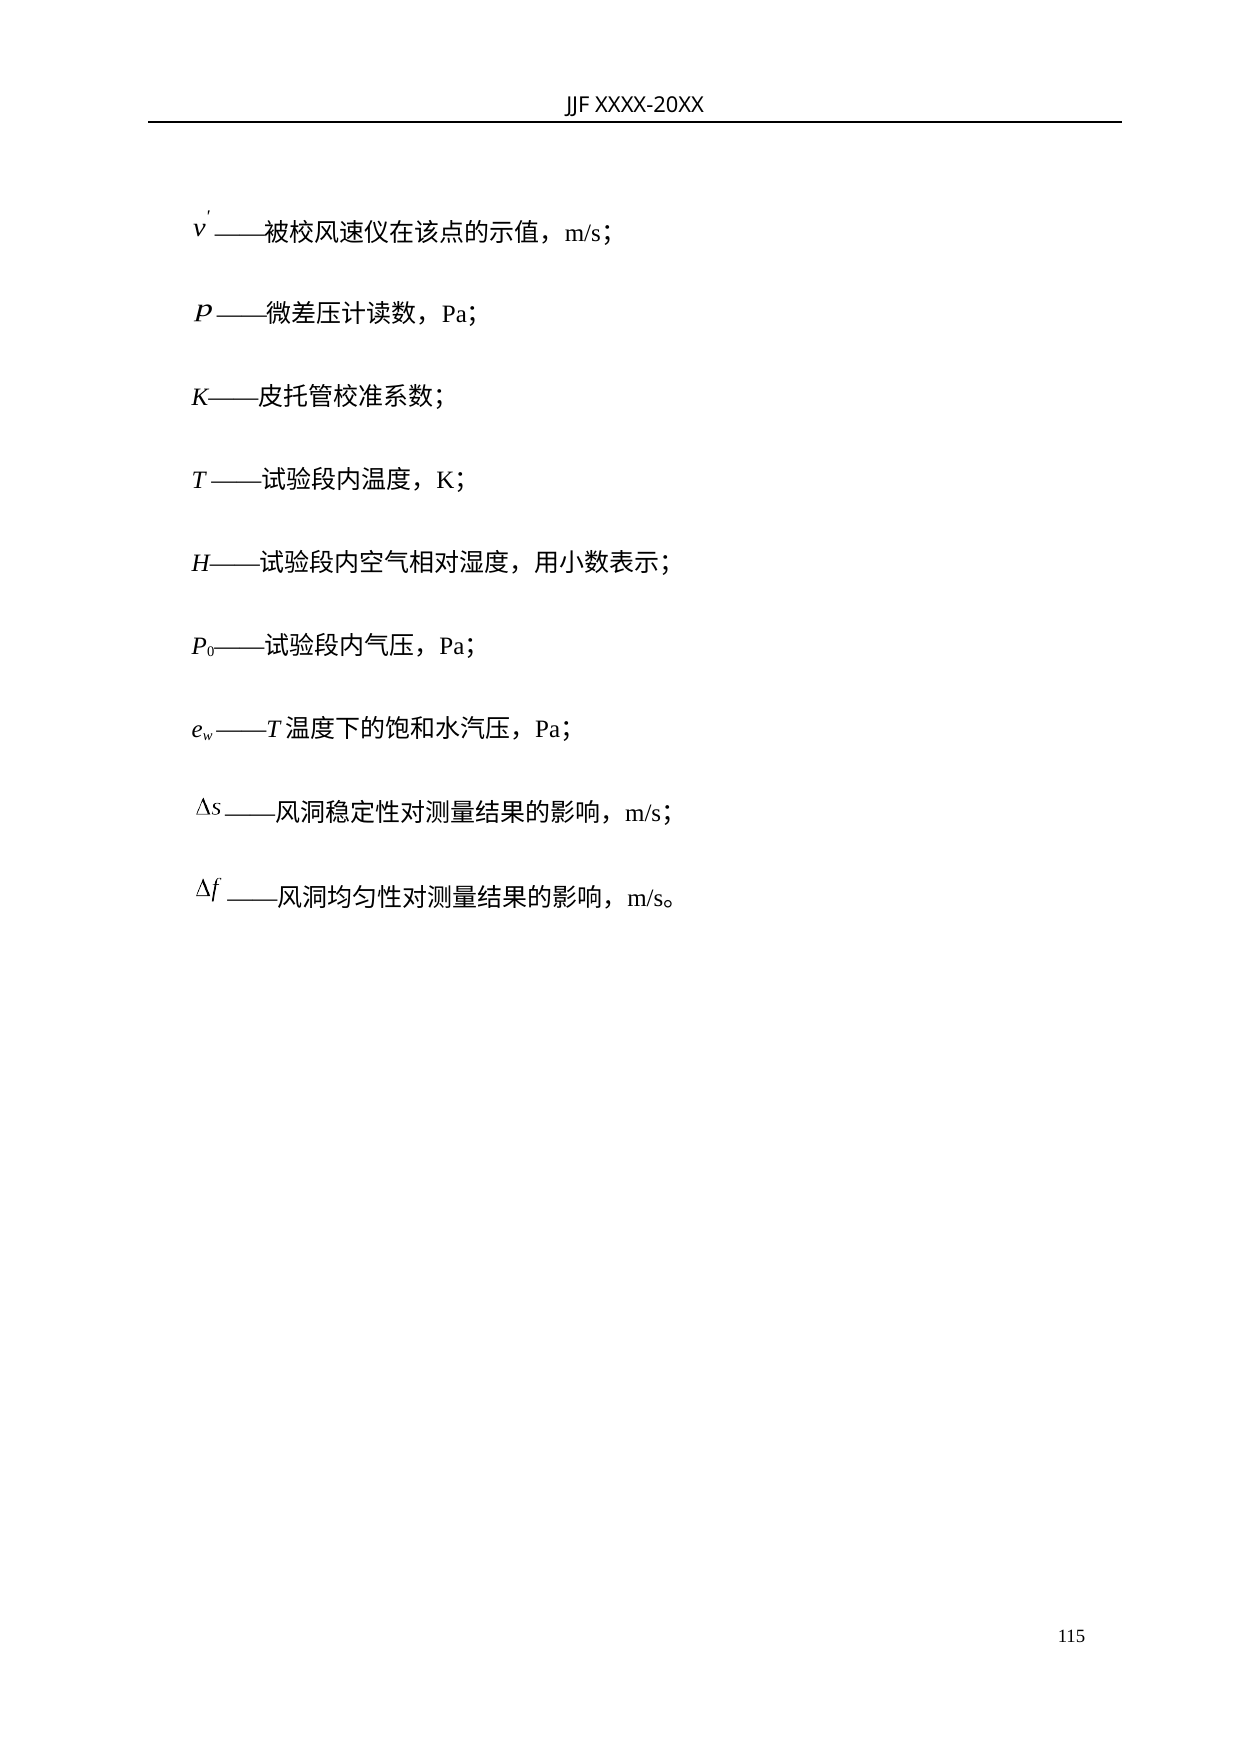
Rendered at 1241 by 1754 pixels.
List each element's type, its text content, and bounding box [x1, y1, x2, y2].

text ——微差压计读数，Pa； [148, 279, 1122, 344]
text P0——试验段内气压，Pa； [148, 611, 1122, 676]
text ——风洞均匀性对测量结果的影响，m/s。 [148, 861, 1122, 926]
text ew ——T温度下的饱和水汽压，Pa； [148, 694, 1122, 759]
text ——被校风速仪在该点的示值，m/s； [148, 196, 1122, 261]
text T ——试验段内温度，K； [148, 445, 1122, 510]
text H——试验段内空气相对湿度，用小数表示； [148, 528, 1122, 593]
text K——皮托管校准系数； [148, 362, 1122, 427]
text ——风洞稳定性对测量结果的影响，m/s； [148, 777, 1122, 842]
